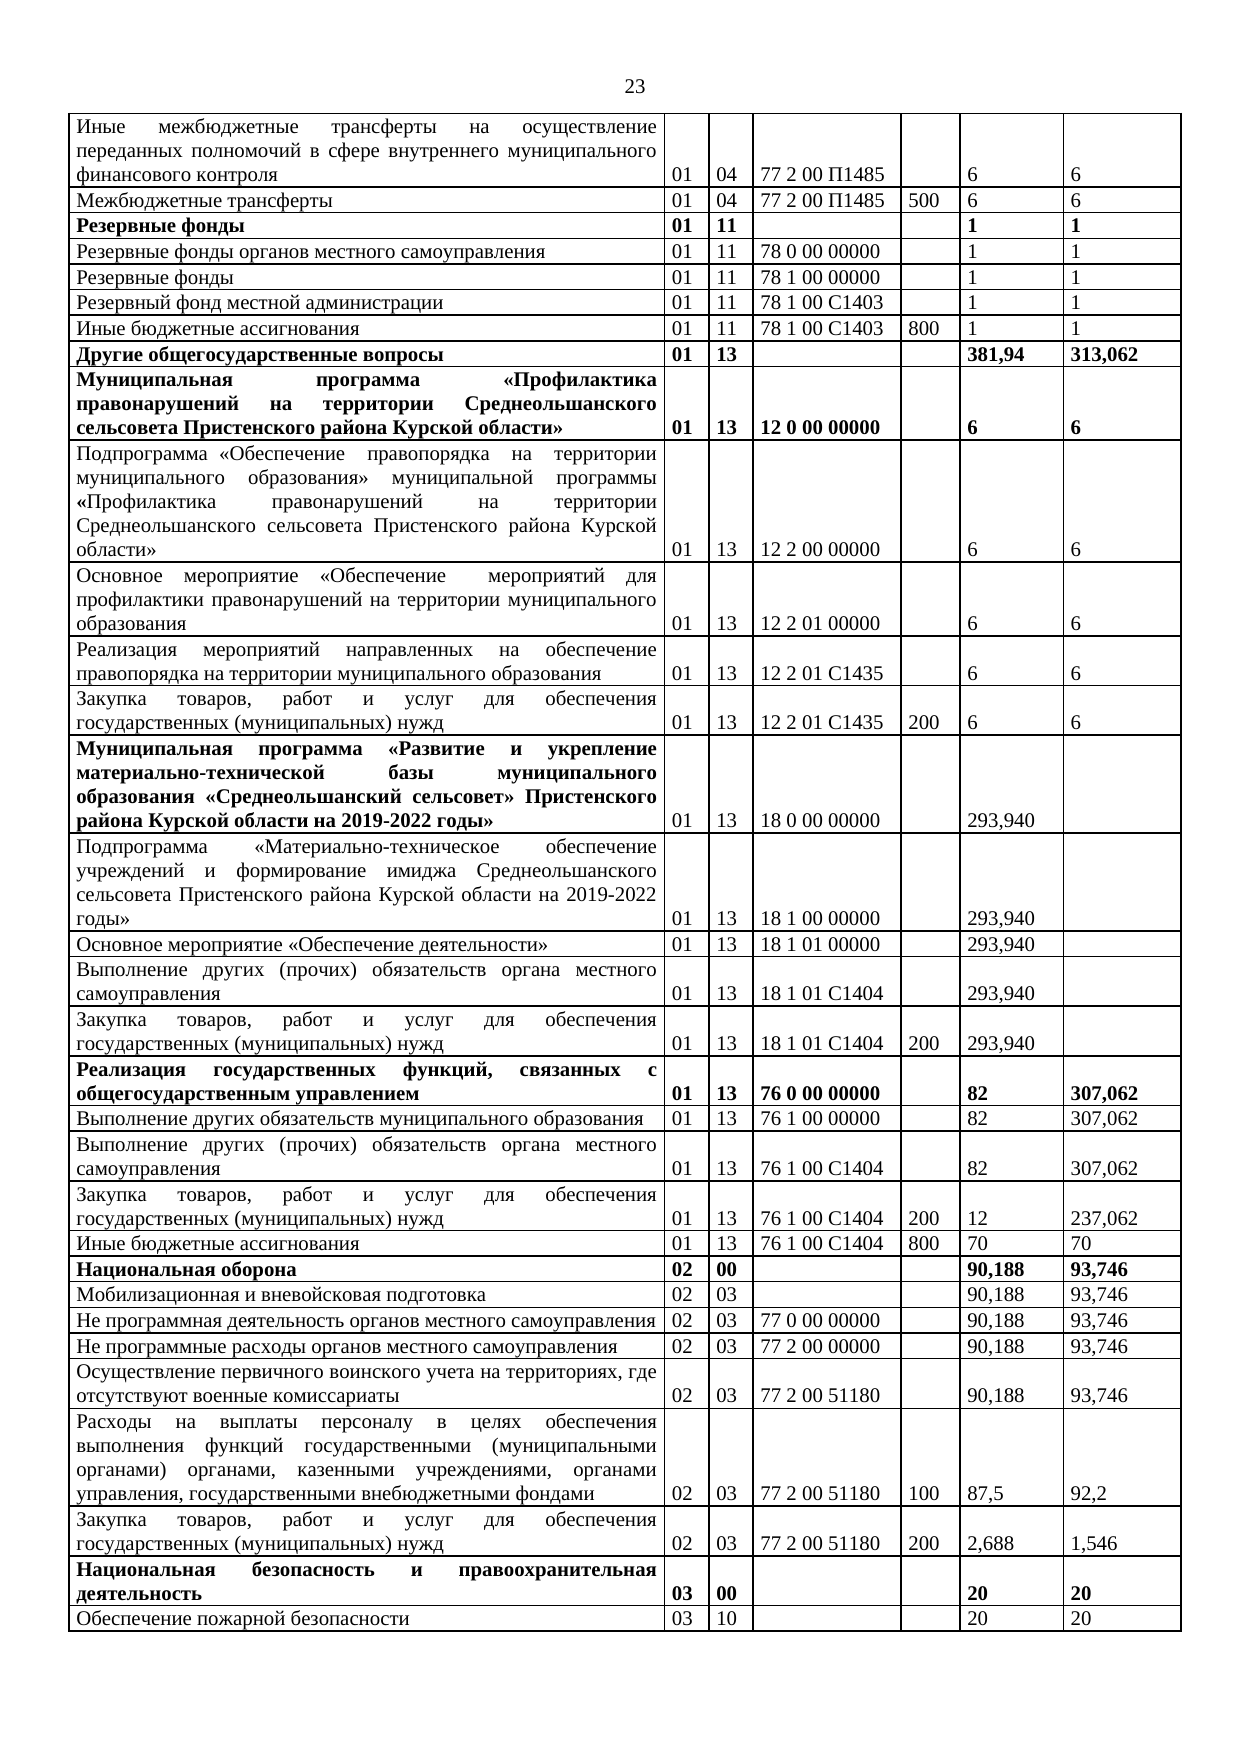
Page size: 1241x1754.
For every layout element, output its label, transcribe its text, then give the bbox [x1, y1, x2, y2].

table_cell 200 [902, 1182, 959, 1229]
table_cell [902, 441, 959, 561]
table_cell 800 [902, 1231, 959, 1255]
table_cell [902, 1132, 959, 1180]
table_cell 03 [710, 1282, 752, 1306]
table_cell Основное мероприятие «Обеспечение мероприятий для профилактики правонарушений на территории муниципального образования [70, 563, 664, 635]
table_cell 77 0 00 00000 [754, 1308, 900, 1332]
table_cell 93,746 [1064, 1334, 1180, 1358]
table_cell 13 [710, 637, 752, 684]
table_cell 93,746 [1064, 1308, 1180, 1332]
table_cell [902, 637, 959, 684]
table_cell 82 [961, 1057, 1063, 1104]
table_cell [902, 1057, 959, 1104]
table_cell 6 [961, 441, 1063, 561]
table_cell 1 [1064, 316, 1180, 340]
table_cell Резервные фонды [70, 265, 664, 289]
table_cell 90,188 [961, 1334, 1063, 1358]
table_cell 76 1 00 00000 [754, 1106, 900, 1130]
table_cell 01 [665, 637, 708, 684]
table_cell [902, 1308, 959, 1332]
table_cell 1 [961, 316, 1063, 340]
table_cell Расходы на выплаты персоналу в целях обеспечения выполнения функций государственными (муниципальными органами) органами, казенными учреждениями, органами управления, государственными внебюджетными фондами [70, 1409, 664, 1505]
table_cell 01 [665, 316, 708, 340]
table_cell 77 2 00 51180 [754, 1409, 900, 1505]
table_cell 01 [665, 932, 708, 956]
table_cell 01 [665, 957, 708, 1005]
table_cell 76 0 00 00000 [754, 1057, 900, 1104]
table_cell Резервный фонд местной администрации [70, 290, 664, 314]
table_cell 13 [710, 1106, 752, 1130]
table_cell 03 [710, 1359, 752, 1407]
table_cell 01 [665, 1182, 708, 1229]
table_cell 1 [1064, 265, 1180, 289]
table_cell 20 [1064, 1557, 1180, 1604]
table_cell Иные бюджетные ассигнования [70, 1231, 664, 1255]
table_cell 11 [710, 213, 752, 237]
table_cell 6 [1064, 188, 1180, 212]
table_cell 77 2 00 00000 [754, 1334, 900, 1358]
table_cell 78 1 00 С1403 [754, 316, 900, 340]
table_cell 2,688 [961, 1507, 1063, 1555]
table_cell 70 [1064, 1231, 1180, 1255]
table_cell [902, 1334, 959, 1358]
table_cell 6 [1064, 686, 1180, 734]
table_cell 76 1 00 С1404 [754, 1231, 900, 1255]
table_cell 82 [961, 1106, 1063, 1130]
table_cell [1064, 957, 1180, 1005]
table_cell 200 [902, 1507, 959, 1555]
table_cell 01 [665, 290, 708, 314]
table_cell Не программная деятельность органов местного самоуправления [70, 1308, 664, 1332]
table_cell 01 [665, 188, 708, 212]
table_cell [902, 1359, 959, 1407]
table_cell 03 [710, 1308, 752, 1332]
table_cell 6 [961, 637, 1063, 684]
table_cell 6 [1064, 114, 1180, 186]
table_cell 13 [710, 1132, 752, 1180]
table_cell 100 [902, 1409, 959, 1505]
table_cell [902, 1106, 959, 1130]
table_cell 02 [665, 1308, 708, 1332]
table_cell 93,746 [1064, 1359, 1180, 1407]
table_cell 78 0 00 00000 [754, 239, 900, 263]
table_cell [902, 1257, 959, 1281]
table_cell 293,940 [961, 932, 1063, 956]
table_cell Подпрограмма «Материально-техническое обеспечение учреждений и формирование имиджа Среднеольшанского сельсовета Пристенского района Курской области на 2019-2022 годы» [70, 834, 664, 930]
table_cell [902, 239, 959, 263]
table_cell 293,940 [961, 736, 1063, 832]
table_cell 92,2 [1064, 1409, 1180, 1505]
table_cell 20 [961, 1606, 1063, 1630]
table_cell 76 1 00 С1404 [754, 1132, 900, 1180]
table_cell 77 2 00 П1485 [754, 114, 900, 186]
table_cell [754, 1606, 900, 1630]
table_cell 6 [1064, 637, 1180, 684]
table_cell 381,94 [961, 342, 1063, 366]
table_cell 13 [710, 932, 752, 956]
table_cell 800 [902, 316, 959, 340]
table_cell 82 [961, 1132, 1063, 1180]
table_cell 1,546 [1064, 1507, 1180, 1555]
table_cell Резервные фонды органов местного самоуправления [70, 239, 664, 263]
table_cell 01 [665, 213, 708, 237]
table_cell 293,940 [961, 957, 1063, 1005]
table_cell 13 [710, 1057, 752, 1104]
table_cell 13 [710, 563, 752, 635]
table_cell 02 [665, 1257, 708, 1281]
table_cell [754, 342, 900, 366]
table_cell 03 [665, 1557, 708, 1604]
table_cell [902, 834, 959, 930]
table_cell 13 [710, 441, 752, 561]
table_cell 1 [961, 290, 1063, 314]
table_cell 13 [710, 367, 752, 439]
table_cell [902, 932, 959, 956]
table_cell 12 2 01 С1435 [754, 637, 900, 684]
table_cell 237,062 [1064, 1182, 1180, 1229]
table_cell 02 [665, 1507, 708, 1555]
table_cell 13 [710, 957, 752, 1005]
table_cell Муниципальная программа «Профилактика правонарушений на территории Среднеольшанского сельсовета Пристенского района Курской области» [70, 367, 664, 439]
table_cell 20 [1064, 1606, 1180, 1630]
table_cell 13 [710, 1182, 752, 1229]
table_cell 307,062 [1064, 1106, 1180, 1130]
table_cell 02 [665, 1334, 708, 1358]
table_cell 01 [665, 563, 708, 635]
table_cell 01 [665, 1106, 708, 1130]
table_cell 1 [961, 213, 1063, 237]
table_cell 01 [665, 1007, 708, 1055]
table_cell 93,746 [1064, 1282, 1180, 1306]
table_cell Основное мероприятие «Обеспечение деятельности» [70, 932, 664, 956]
table_cell [754, 1257, 900, 1281]
table_cell 02 [665, 1359, 708, 1407]
table_cell 04 [710, 188, 752, 212]
table_cell 90,188 [961, 1359, 1063, 1407]
table_cell Резервные фонды [70, 213, 664, 237]
table_cell [754, 1557, 900, 1604]
table_cell 70 [961, 1231, 1063, 1255]
table_cell [902, 1606, 959, 1630]
table_cell 293,940 [961, 834, 1063, 930]
table_cell 01 [665, 342, 708, 366]
table_cell [902, 342, 959, 366]
table_cell 500 [902, 188, 959, 212]
table_cell 12 2 00 00000 [754, 441, 900, 561]
table_cell 87,5 [961, 1409, 1063, 1505]
table_cell 1 [1064, 239, 1180, 263]
table_cell 00 [710, 1257, 752, 1281]
table_cell Реализация мероприятий направленных на обеспечение правопорядка на территории муниципального образования [70, 637, 664, 684]
table_cell 02 [665, 1409, 708, 1505]
table_cell 77 2 00 51180 [754, 1507, 900, 1555]
table_cell 6 [961, 114, 1063, 186]
table_cell Закупка товаров, работ и услуг для обеспечения государственных (муниципальных) нужд [70, 1182, 664, 1229]
table_cell 90,188 [961, 1257, 1063, 1281]
table_cell [902, 736, 959, 832]
table_cell 313,062 [1064, 342, 1180, 366]
table_cell 01 [665, 834, 708, 930]
table_cell 13 [710, 834, 752, 930]
table_cell 02 [665, 1282, 708, 1306]
table_cell 200 [902, 686, 959, 734]
table_cell 01 [665, 239, 708, 263]
table_cell 6 [961, 686, 1063, 734]
table_cell 01 [665, 1132, 708, 1180]
table_cell 04 [710, 114, 752, 186]
table_cell [754, 213, 900, 237]
table_cell [902, 563, 959, 635]
table_cell Межбюджетные трансферты [70, 188, 664, 212]
table_cell 01 [665, 265, 708, 289]
table_cell 03 [665, 1606, 708, 1630]
table_cell Национальная оборона [70, 1257, 664, 1281]
table_cell 13 [710, 342, 752, 366]
table_cell 13 [710, 1231, 752, 1255]
table_cell 11 [710, 316, 752, 340]
table_cell Мобилизационная и вневойсковая подготовка [70, 1282, 664, 1306]
table_cell 01 [665, 1057, 708, 1104]
table_cell 93,746 [1064, 1257, 1180, 1281]
table_cell 307,062 [1064, 1057, 1180, 1104]
table_cell Выполнение других (прочих) обязательств органа местного самоуправления [70, 957, 664, 1005]
table_cell 18 1 01 С1404 [754, 957, 900, 1005]
table_cell Выполнение других обязательств муниципального образования [70, 1106, 664, 1130]
table_cell 01 [665, 114, 708, 186]
table_cell 1 [961, 239, 1063, 263]
table_cell [1064, 1007, 1180, 1055]
table_cell 77 2 00 П1485 [754, 188, 900, 212]
table_cell 6 [961, 367, 1063, 439]
table_cell 6 [1064, 441, 1180, 561]
table_cell [902, 290, 959, 314]
table_cell 03 [710, 1334, 752, 1358]
table_cell [1064, 834, 1180, 930]
table_cell [902, 367, 959, 439]
table_cell 11 [710, 265, 752, 289]
table_cell Не программные расходы органов местного самоуправления [70, 1334, 664, 1358]
table_cell Реализация государственных функций, связанных с общегосударственным управлением [70, 1057, 664, 1104]
table_cell 77 2 00 51180 [754, 1359, 900, 1407]
table_cell 78 1 00 00000 [754, 265, 900, 289]
table_cell 307,062 [1064, 1132, 1180, 1180]
table_cell 12 2 01 С1435 [754, 686, 900, 734]
table_cell 200 [902, 1007, 959, 1055]
table_cell 6 [961, 188, 1063, 212]
table_cell 18 0 00 00000 [754, 736, 900, 832]
table_cell 12 2 01 00000 [754, 563, 900, 635]
table_cell Иные межбюджетные трансферты на осуществление переданных полномочий в сфере внутреннего муниципального финансового контроля [70, 114, 664, 186]
table_cell Закупка товаров, работ и услуг для обеспечения государственных (муниципальных) нужд [70, 1507, 664, 1555]
table_cell Подпрограмма «Обеспечение правопорядка на территории муниципального образования» муниципальной программы «Профилактика правонарушений на территории Среднеольшанского сельсовета Пристенского района Курской области» [70, 441, 664, 561]
table_cell [902, 213, 959, 237]
table_cell 1 [1064, 290, 1180, 314]
table_cell Закупка товаров, работ и услуг для обеспечения государственных (муниципальных) нужд [70, 686, 664, 734]
table_cell Обеспечение пожарной безопасности [70, 1606, 664, 1630]
table_cell 03 [710, 1507, 752, 1555]
table_cell [902, 1282, 959, 1306]
table_cell 6 [1064, 367, 1180, 439]
table_cell [902, 265, 959, 289]
table_cell Иные бюджетные ассигнования [70, 316, 664, 340]
table_cell 01 [665, 736, 708, 832]
table_cell 20 [961, 1557, 1063, 1604]
table_cell 78 1 00 С1403 [754, 290, 900, 314]
table_cell 13 [710, 1007, 752, 1055]
table_cell Осуществление первичного воинского учета на территориях, где отсутствуют военные комиссариаты [70, 1359, 664, 1407]
table_cell 18 1 00 00000 [754, 834, 900, 930]
table_cell [902, 1557, 959, 1604]
table_cell Муниципальная программа «Развитие и укрепление материально-технической базы муниципального образования «Среднеольшанский сельсовет» Пристенского района Курской области на 2019-2022 годы» [70, 736, 664, 832]
table_cell 01 [665, 686, 708, 734]
table_cell Закупка товаров, работ и услуг для обеспечения государственных (муниципальных) нужд [70, 1007, 664, 1055]
table_cell [902, 957, 959, 1005]
table_cell [1064, 932, 1180, 956]
table_cell 01 [665, 367, 708, 439]
table_cell 90,188 [961, 1308, 1063, 1332]
table_cell 90,188 [961, 1282, 1063, 1306]
table_cell 1 [1064, 213, 1180, 237]
table_cell 18 1 01 00000 [754, 932, 900, 956]
table_cell [902, 114, 959, 186]
table_cell 13 [710, 686, 752, 734]
table_cell Другие общегосударственные вопросы [70, 342, 664, 366]
table_cell 00 [710, 1557, 752, 1604]
table_cell 293,940 [961, 1007, 1063, 1055]
table_cell 11 [710, 239, 752, 263]
table_cell 6 [961, 563, 1063, 635]
table_cell 18 1 01 С1404 [754, 1007, 900, 1055]
table_cell 01 [665, 1231, 708, 1255]
table_cell 11 [710, 290, 752, 314]
table_cell 01 [665, 441, 708, 561]
table_cell 12 0 00 00000 [754, 367, 900, 439]
table_cell Национальная безопасность и правоохранительная деятельность [70, 1557, 664, 1604]
table_cell 76 1 00 С1404 [754, 1182, 900, 1229]
table_cell [1064, 736, 1180, 832]
table_cell 1 [961, 265, 1063, 289]
table_cell 6 [1064, 563, 1180, 635]
table_cell Выполнение других (прочих) обязательств органа местного самоуправления [70, 1132, 664, 1180]
table_cell 13 [710, 736, 752, 832]
table_cell 10 [710, 1606, 752, 1630]
table_cell [754, 1282, 900, 1306]
table_cell 03 [710, 1409, 752, 1505]
table_cell 12 [961, 1182, 1063, 1229]
